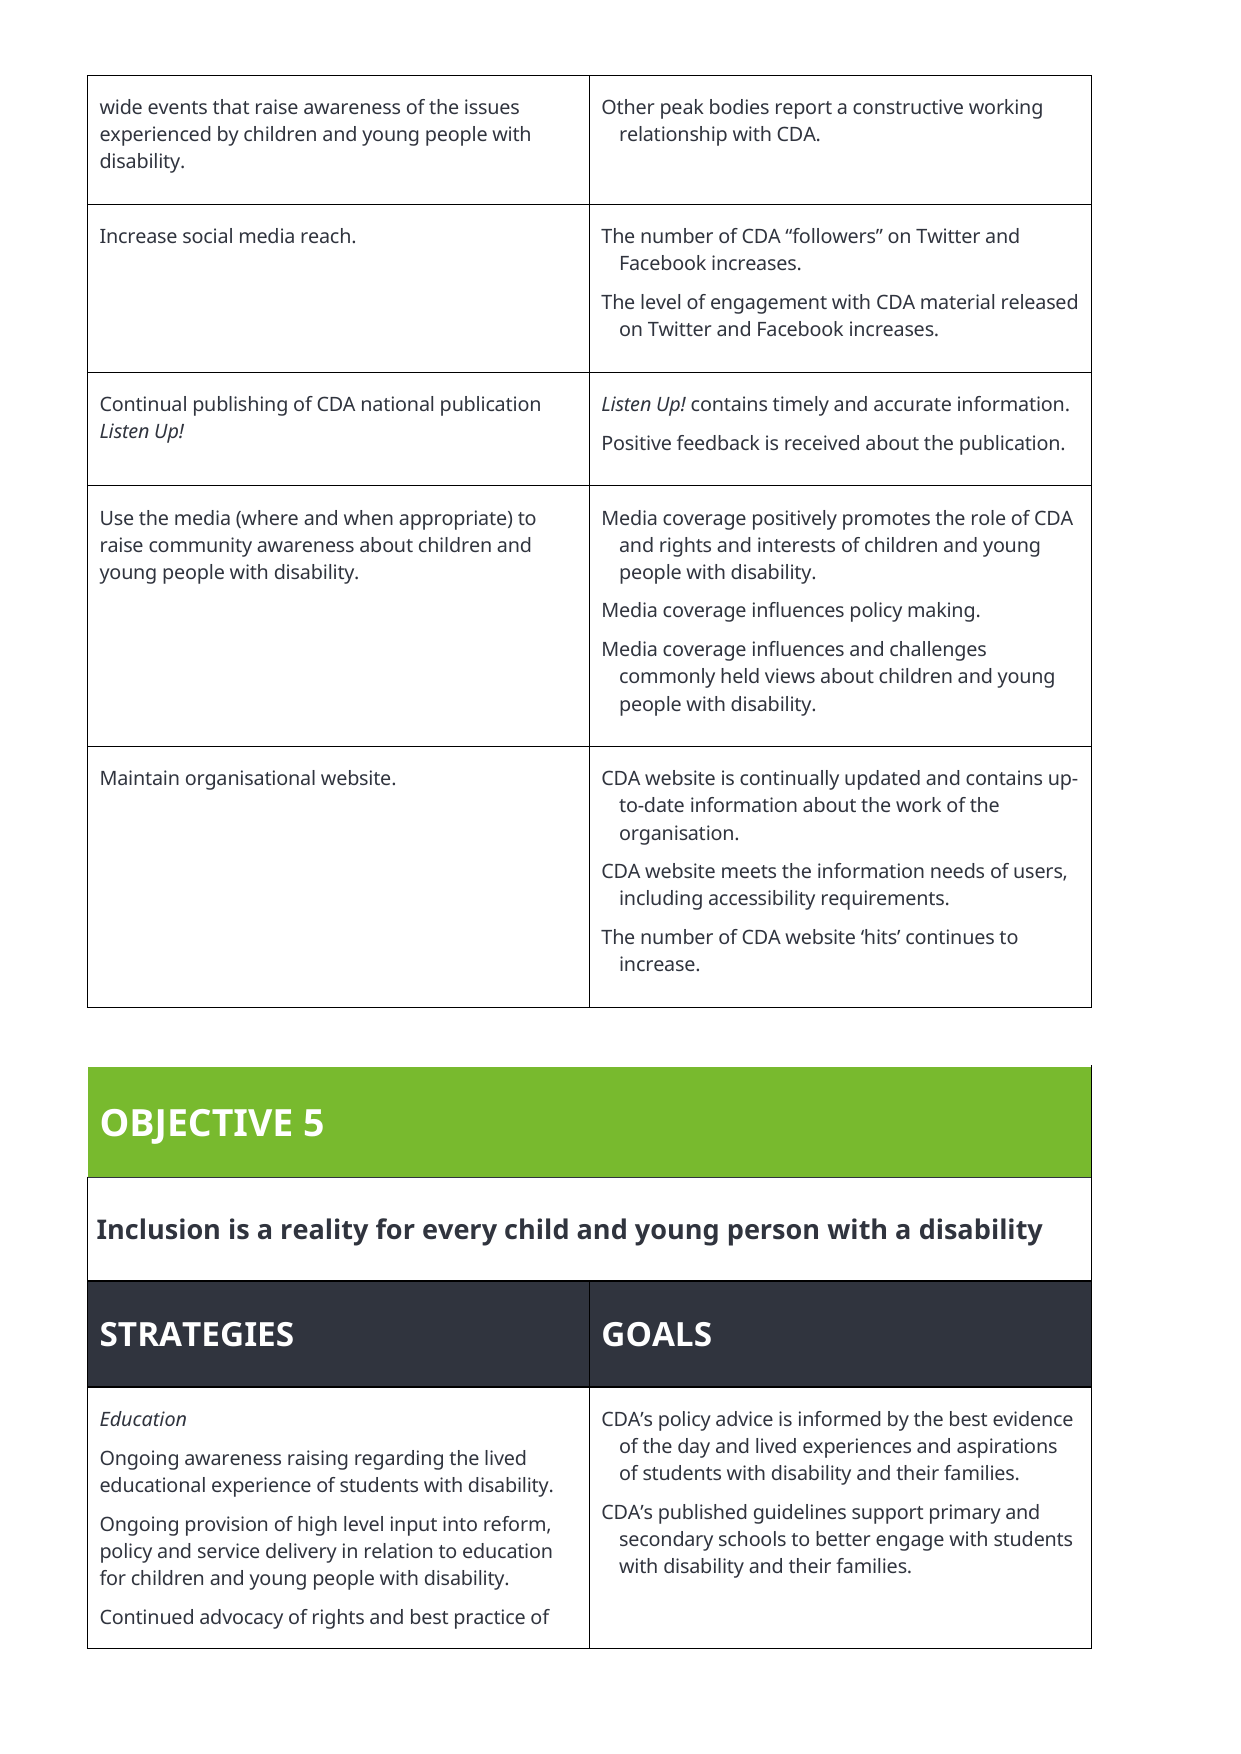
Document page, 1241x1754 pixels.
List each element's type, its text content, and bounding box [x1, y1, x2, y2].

table_cell Continual publishing of CDA national publication Listen Up! [88, 373, 589, 485]
table_cell Increase social media reach. [88, 205, 589, 372]
table_cell The number of CDA “followers” on Twitter and Facebook increases. The level of engagement with CDA material released on Twitter and Facebook increases. [590, 205, 1091, 372]
table_cell Media coverage positively promotes the role of CDA and rights and interests of children and young people with disability. Media coverage influences policy making. Media coverage influences and challenges commonly held views about children and young people with disability. [590, 486, 1091, 746]
table_cell Strategies [88, 1282, 589, 1386]
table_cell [590, 76, 1091, 204]
table_cell Maintain organisational website. [88, 747, 589, 1007]
table_cell Use the media (where and when appropriate) to raise community awareness about children and young people with disability. [88, 486, 589, 746]
table_cell Goals [590, 1282, 1091, 1386]
table_cell Inclusion is a reality for every child and young person with a disability [88, 1178, 1091, 1280]
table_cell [590, 1388, 1091, 1648]
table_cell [88, 76, 589, 204]
table_header Objective 5 [88, 1067, 1091, 1177]
table_cell Listen Up! contains timely and accurate information. Positive feedback is received about the publication. [590, 373, 1091, 485]
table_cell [88, 1388, 589, 1648]
table_cell CDA website is continually updated and contains up-to-date information about the work of the organisation. CDA website meets the information needs of users, including accessibility requirements. The number of CDA website ‘hits’ continues to increase. [590, 747, 1091, 1007]
